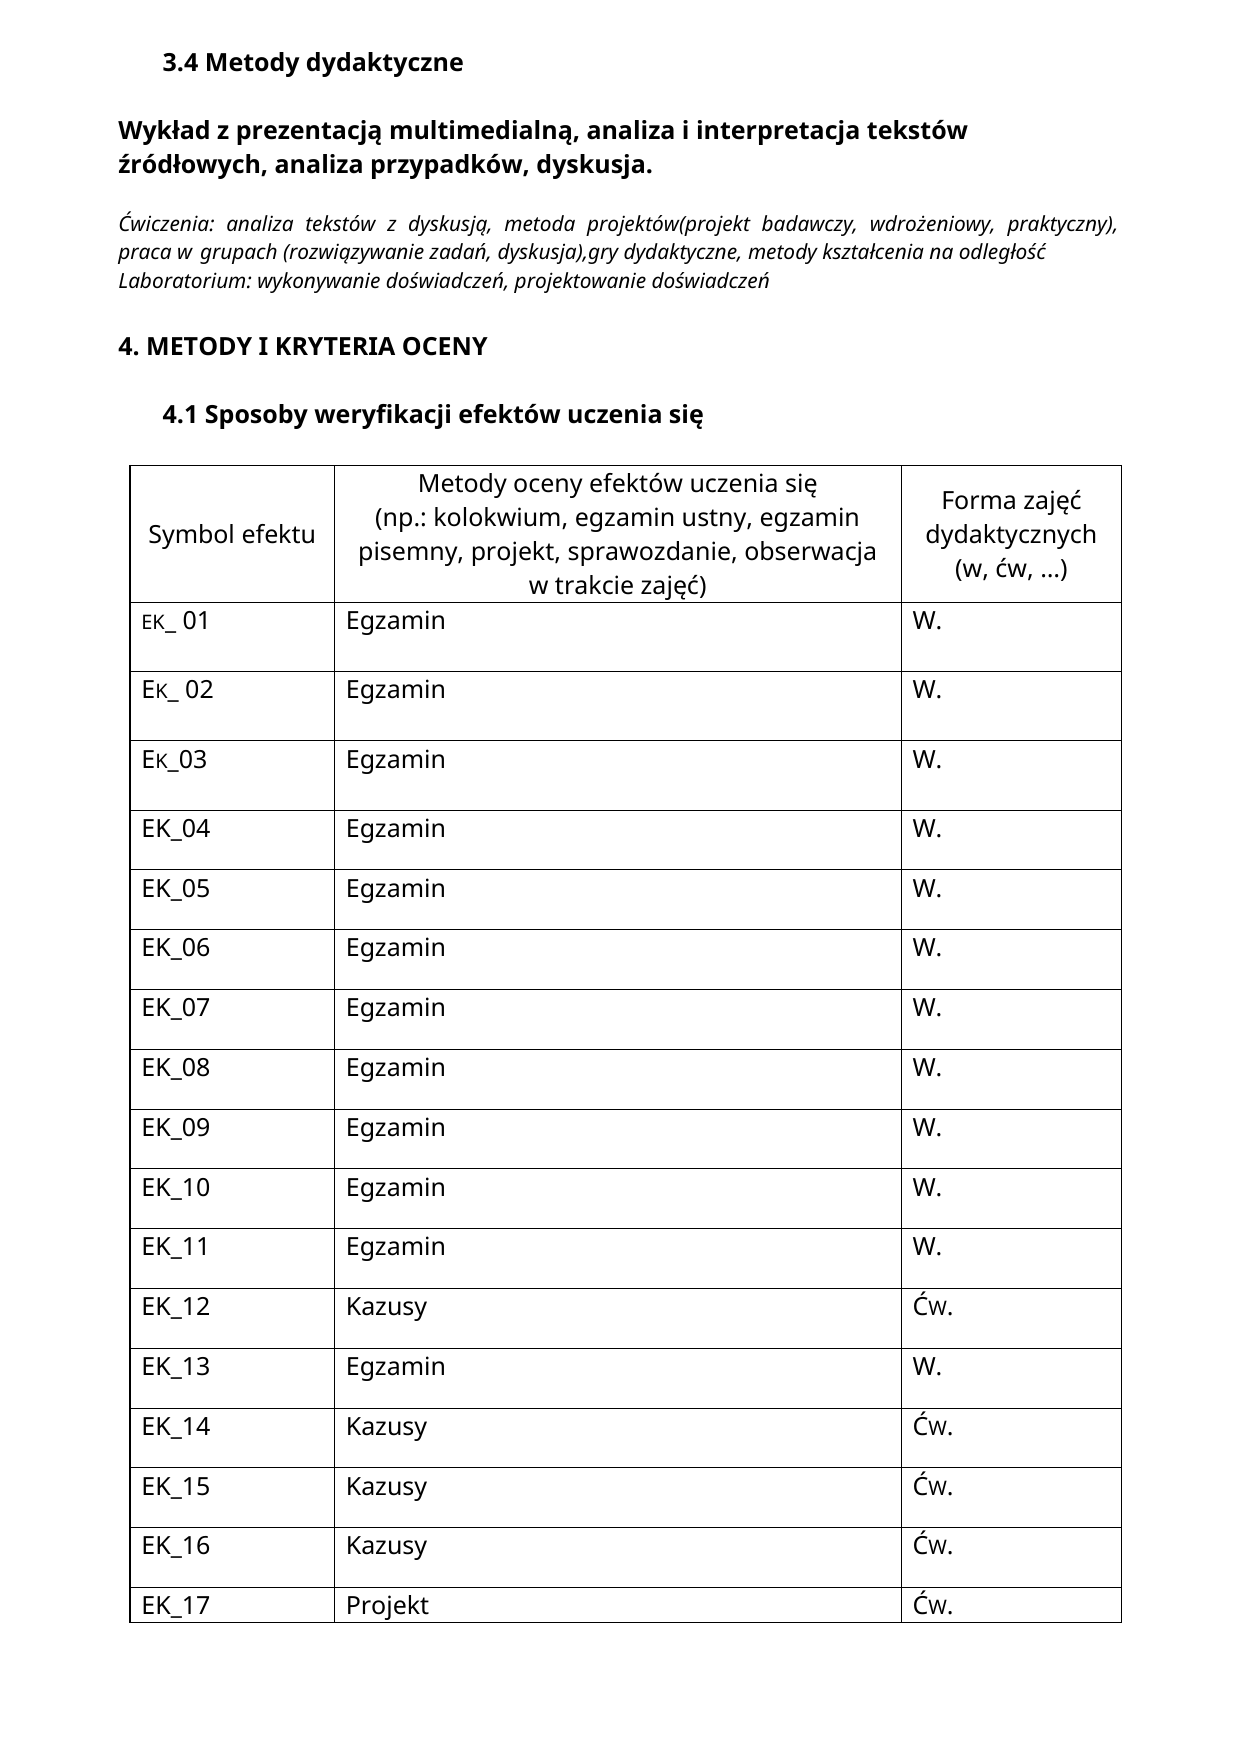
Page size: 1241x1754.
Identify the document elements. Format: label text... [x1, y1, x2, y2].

table_cell W. [902, 1169, 1121, 1228]
table_cell W. [902, 1050, 1121, 1108]
table_cell Ćw. [902, 1289, 1121, 1348]
table_cell Egzamin [335, 741, 901, 809]
table_cell Egzamin [335, 870, 901, 929]
table_cell Ćw. [902, 1409, 1121, 1467]
table_cell Egzamin [335, 1349, 901, 1407]
table_cell EK_07 [131, 990, 334, 1049]
table_cell EK_13 [131, 1349, 334, 1407]
table_cell W. [902, 990, 1121, 1049]
table_cell Egzamin [335, 1169, 901, 1228]
table_cell EK_05 [131, 870, 334, 929]
table_cell W. [902, 741, 1121, 809]
table_header Metody oceny efektów uczenia się (np.: kolokwium, egzamin ustny, egzamin pisemny, projekt, sprawozdanie, obserwacja w trakcie zajęć) [335, 466, 901, 602]
table_cell Egzamin [335, 603, 901, 671]
text Wykład z prezentacją multimedialną, analiza i interpretacja tekstów źródłowych, analiza przypadków, dyskusja. [118, 112, 1122, 181]
table_cell ek_ 01 [131, 603, 334, 671]
table_cell Kazusy [335, 1289, 901, 1348]
table_cell Egzamin [335, 1229, 901, 1288]
table_cell EK_09 [131, 1110, 334, 1168]
table_cell EK_11 [131, 1229, 334, 1288]
table_cell Kazusy [335, 1409, 901, 1467]
table_cell W. [902, 1229, 1121, 1288]
table_cell W. [902, 603, 1121, 671]
table_header Forma zajęć dydaktycznych (w, ćw, …) [902, 466, 1121, 602]
text 3.4 Metody dydaktyczne [162, 44, 1122, 78]
table_cell EK_08 [131, 1050, 334, 1108]
table_cell Egzamin [335, 1050, 901, 1108]
table_cell Egzamin [335, 672, 901, 740]
table_cell EK_06 [131, 930, 334, 989]
table_cell EK_04 [131, 811, 334, 869]
table_cell EK_14 [131, 1409, 334, 1467]
table_cell Egzamin [335, 930, 901, 989]
table_cell Kazusy [335, 1468, 901, 1527]
table_cell EK_10 [131, 1169, 334, 1228]
text Ćwiczenia: analiza tekstów z dyskusją, metoda projektów(projekt badawczy, wdrożeniowy, praktyczny), praca w grupach (rozwiązywanie zadań, dyskusja),gry dydaktyczne, metody kształcenia na odległość [118, 209, 1122, 266]
table_cell Ek_03 [131, 741, 334, 809]
table_cell Egzamin [335, 1110, 901, 1168]
table_cell Ćw. [902, 1528, 1121, 1587]
table_cell Ćw. [902, 1468, 1121, 1527]
table_cell W. [902, 1110, 1121, 1168]
table_cell W. [902, 870, 1121, 929]
table_cell W. [902, 811, 1121, 869]
table_cell W. [902, 672, 1121, 740]
table_cell Egzamin [335, 990, 901, 1049]
text 4.1 Sposoby weryfikacji efektów uczenia się [162, 397, 1122, 431]
table_cell Egzamin [335, 811, 901, 869]
table_cell W. [902, 1349, 1121, 1407]
table_cell Kazusy [335, 1528, 901, 1587]
table_cell Ćw. [902, 1588, 1121, 1622]
table_cell EK_17 [131, 1588, 334, 1622]
table_cell EK_16 [131, 1528, 334, 1587]
table_cell W. [902, 930, 1121, 989]
text Laboratorium: wykonywanie doświadczeń, projektowanie doświadczeń [118, 266, 1122, 294]
table_header Symbol efektu [131, 466, 334, 602]
text 4. METODY I KRYTERIA OCENY [118, 328, 1122, 362]
table_cell EK_15 [131, 1468, 334, 1527]
table_cell Ek_ 02 [131, 672, 334, 740]
table_cell Projekt [335, 1588, 901, 1622]
table_cell EK_12 [131, 1289, 334, 1348]
